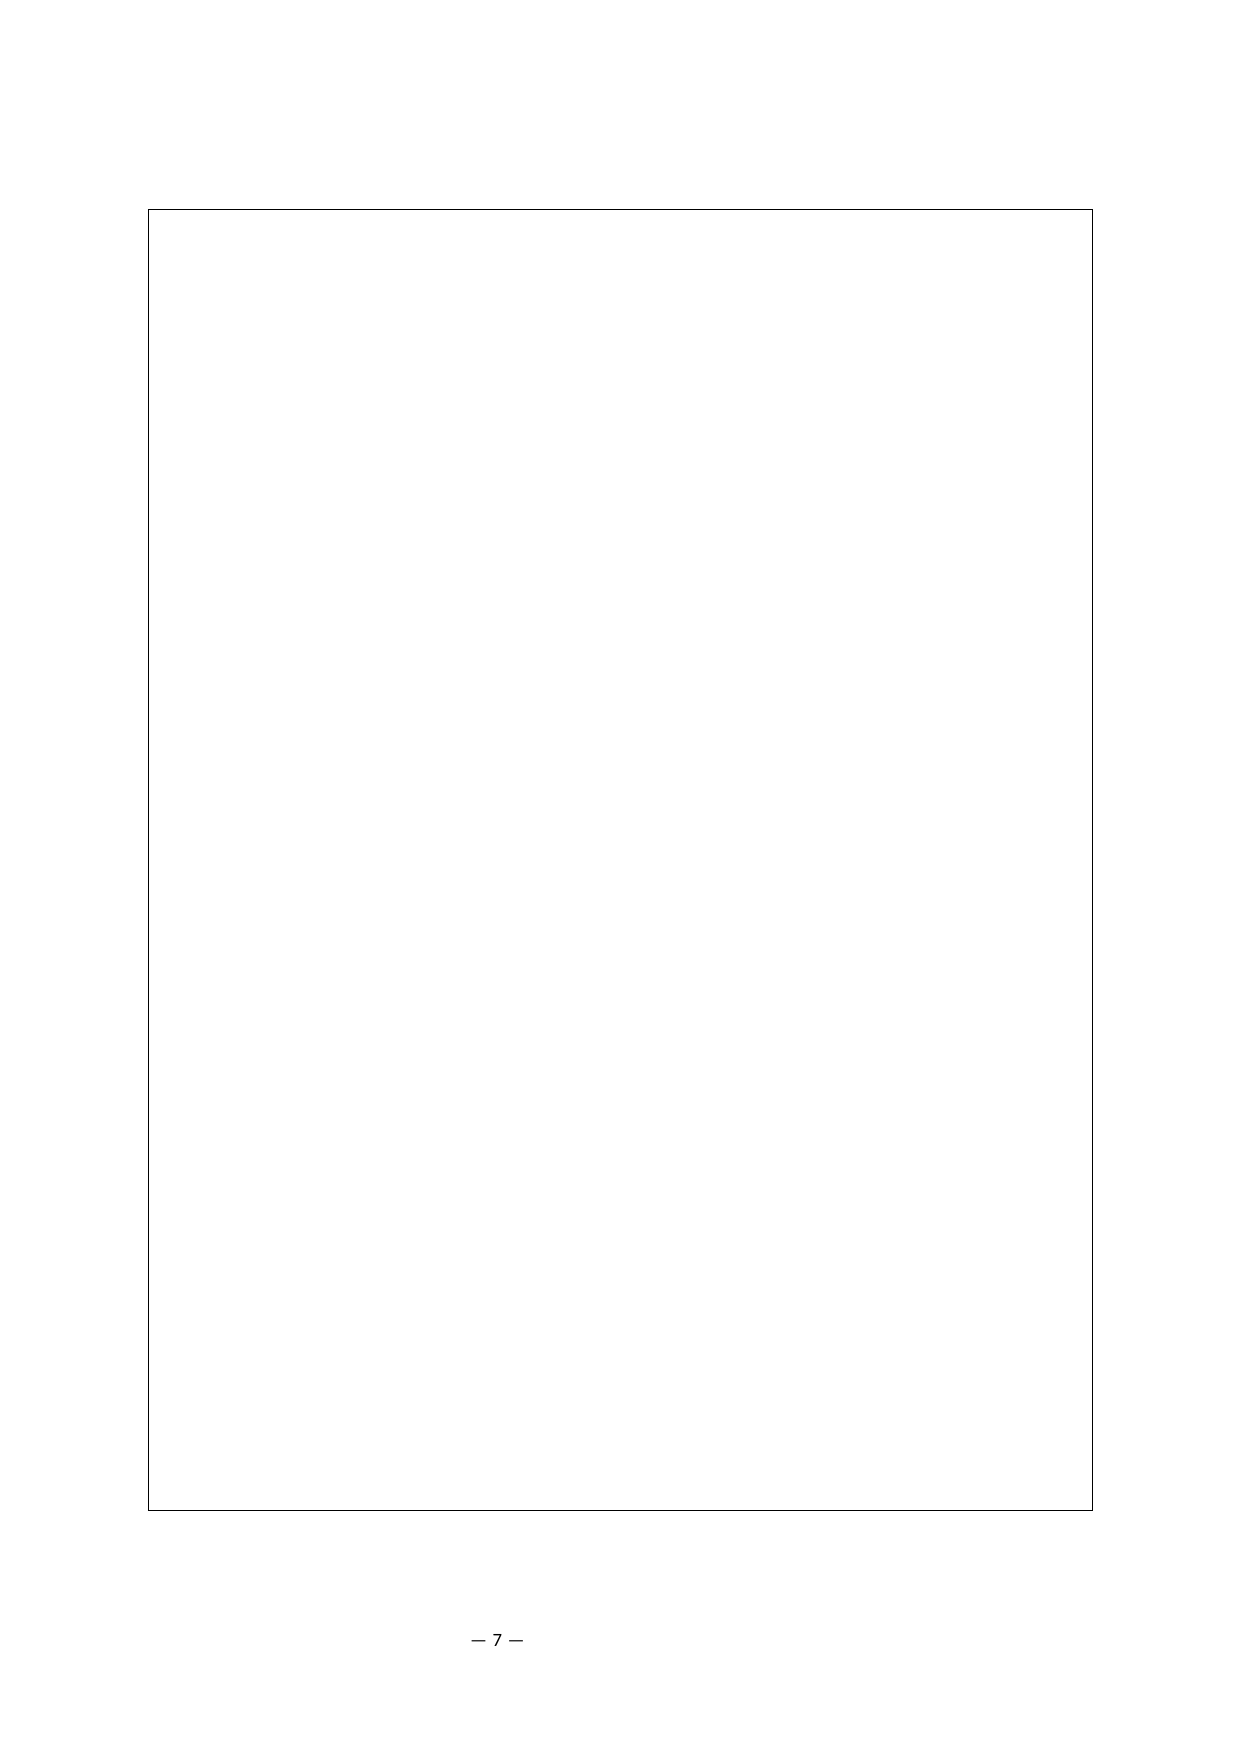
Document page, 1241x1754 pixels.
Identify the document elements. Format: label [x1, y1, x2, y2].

table_cell [149, 210, 1092, 1510]
